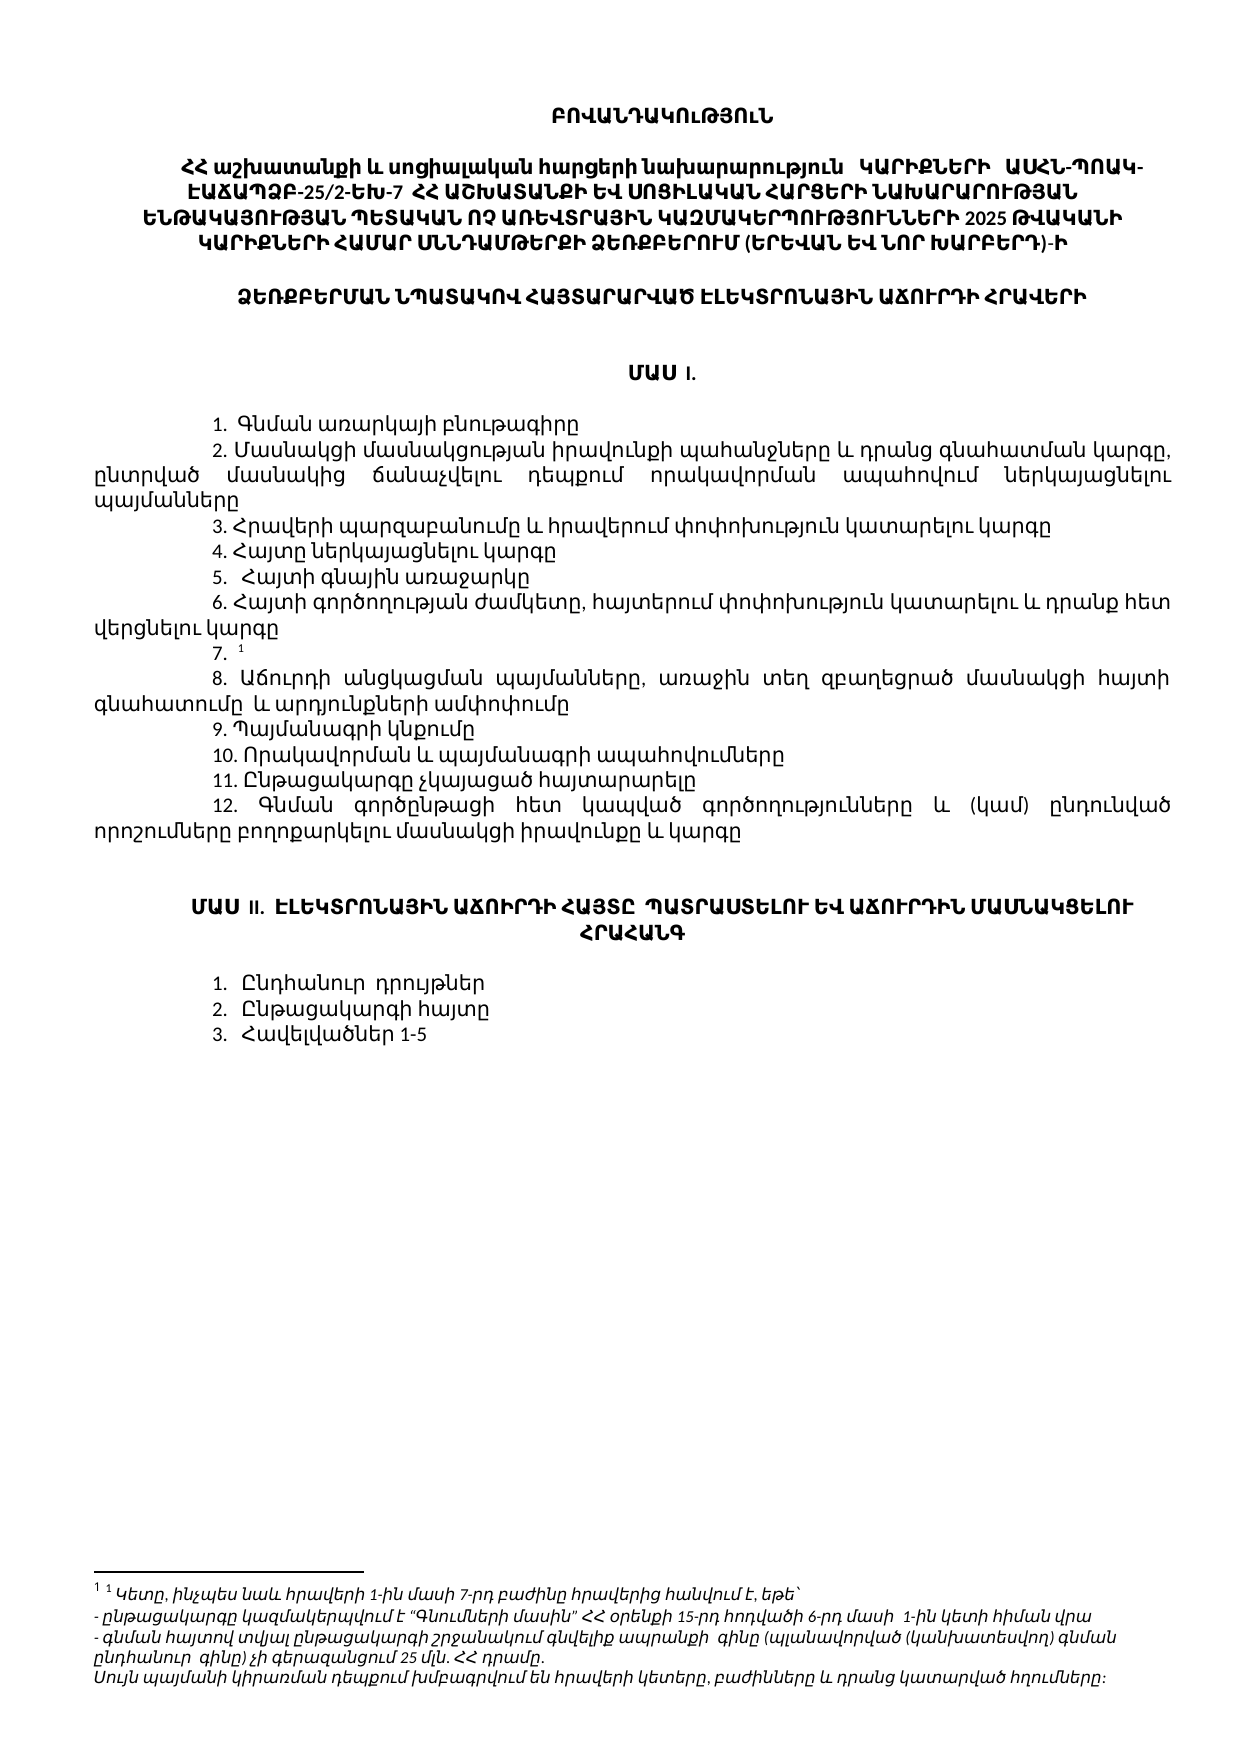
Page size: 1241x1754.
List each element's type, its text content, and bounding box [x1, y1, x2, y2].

text 12. Գնման գործընթացի հետ կապված գործողությունները և (կամ) ընդունված որոշումները բողոքարկելու մասնակցի իրավունքը և կարգը [94, 793, 1171, 843]
text 2. Մասնակցի մասնակցության իրավունքի պահանջները և դրանց գնահատման կարգը, ընտրված մասնակից ճանաչվելու դեպքում որակավորման ապահովում ներկայացնելու պայմանները [94, 437, 1171, 513]
text ՀՀ աշխատանքի և սոցիալական հարցերի նախարարություն ԿԱՐԻՔՆԵՐԻ ԱՍՀՆ-ՊՈԱԿ-ԷԱՃԱՊՁԲ-25/2-ԵԽ-7 ՀՀ ԱՇԽԱՏԱՆՔԻ ԵՎ ՍՈՑԻԼԱԿԱՆ ՀԱՐՑԵՐԻ ՆԱԽԱՐԱՐՈՒԹՅԱՆ ԵՆԹԱԿԱՅՈՒԹՅԱՆ ՊԵՏԱԿԱՆ ՈՉ ԱՌԵՎՏՐԱՅԻՆ ԿԱԶՄԱԿԵՐՊՈՒԹՅՈՒՆՆԵՐԻ 2025 ԹՎԱԿԱՆԻ ԿԱՐԻՔՆԵՐԻ ՀԱՄԱՐ ՍՆՆԴԱՄԹԵՐՔԻ ՁԵՌՔԲԵՐՈՒՄ (ԵՐԵՎԱՆ ԵՎ ՆՈՐ ԽԱՐԲԵՐԴ)-Ի [94, 154, 1171, 256]
text ՄԱՍ II. ԷԼԵԿՏՐՈՆԱՅԻՆ ԱՃՈԻՐԴԻ ՀԱՅՏԸ ՊԱՏՐԱՍՏԵԼՈՒ ԵՎ ԱՃՈՒՐԴԻՆ ՄԱՍՆԱԿՑԵԼՈՒ ՀՐԱՀԱՆԳ [94, 894, 1171, 945]
text 1. Ընդհանուր դրույթներ [94, 971, 1171, 996]
text ՄԱՍ I. [94, 361, 1171, 386]
text 4. Հայտը ներկայացնելու կարգը [94, 538, 1171, 564]
text 2. Ընթացակարգի հայտը [94, 996, 1171, 1021]
text ԲՈՎԱՆԴԱԿՈւԹՅՈւՆ [94, 103, 1171, 128]
text 6. Հայտի գործողության ժամկետը, հայտերում փոփոխություն կատարելու և դրանք հետ վերցնելու կարգը [94, 589, 1171, 640]
text 8. Աճուրդի անցկացման պայմանները, առաջին տեղ զբաղեցրած մասնակցի հայտի գնահատումը և արդյունքների ամփոփումը [94, 666, 1171, 716]
text 1. Գնման առարկայի բնութագիրը [94, 411, 1171, 437]
text 3. Հրավերի պարզաբանումը և հրավերում փոփոխություն կատարելու կարգը [94, 513, 1171, 538]
text 10. Որակավորման և պայմանագրի ապահովումները [94, 742, 1171, 767]
text 11. Ընթացակարգը չկայացած հայտարարելը [94, 767, 1171, 793]
text 5. Հայտի գնային առաջարկը [94, 564, 1171, 589]
text 9. Պայմանագրի կնքումը [94, 716, 1171, 742]
text 3. Հավելվածներ 1-5 [94, 1021, 1171, 1047]
text ՁԵՌՔԲԵՐՄԱՆ ՆՊԱՏԱԿՈՎ ՀԱՅՏԱՐԱՐՎԱԾ ԷԼԵԿՏՐՈՆԱՅԻՆ ԱՃՈՒՐԴԻ ՀՐԱՎԵՐԻ [94, 284, 1171, 310]
text 7. 1 [94, 640, 1171, 666]
